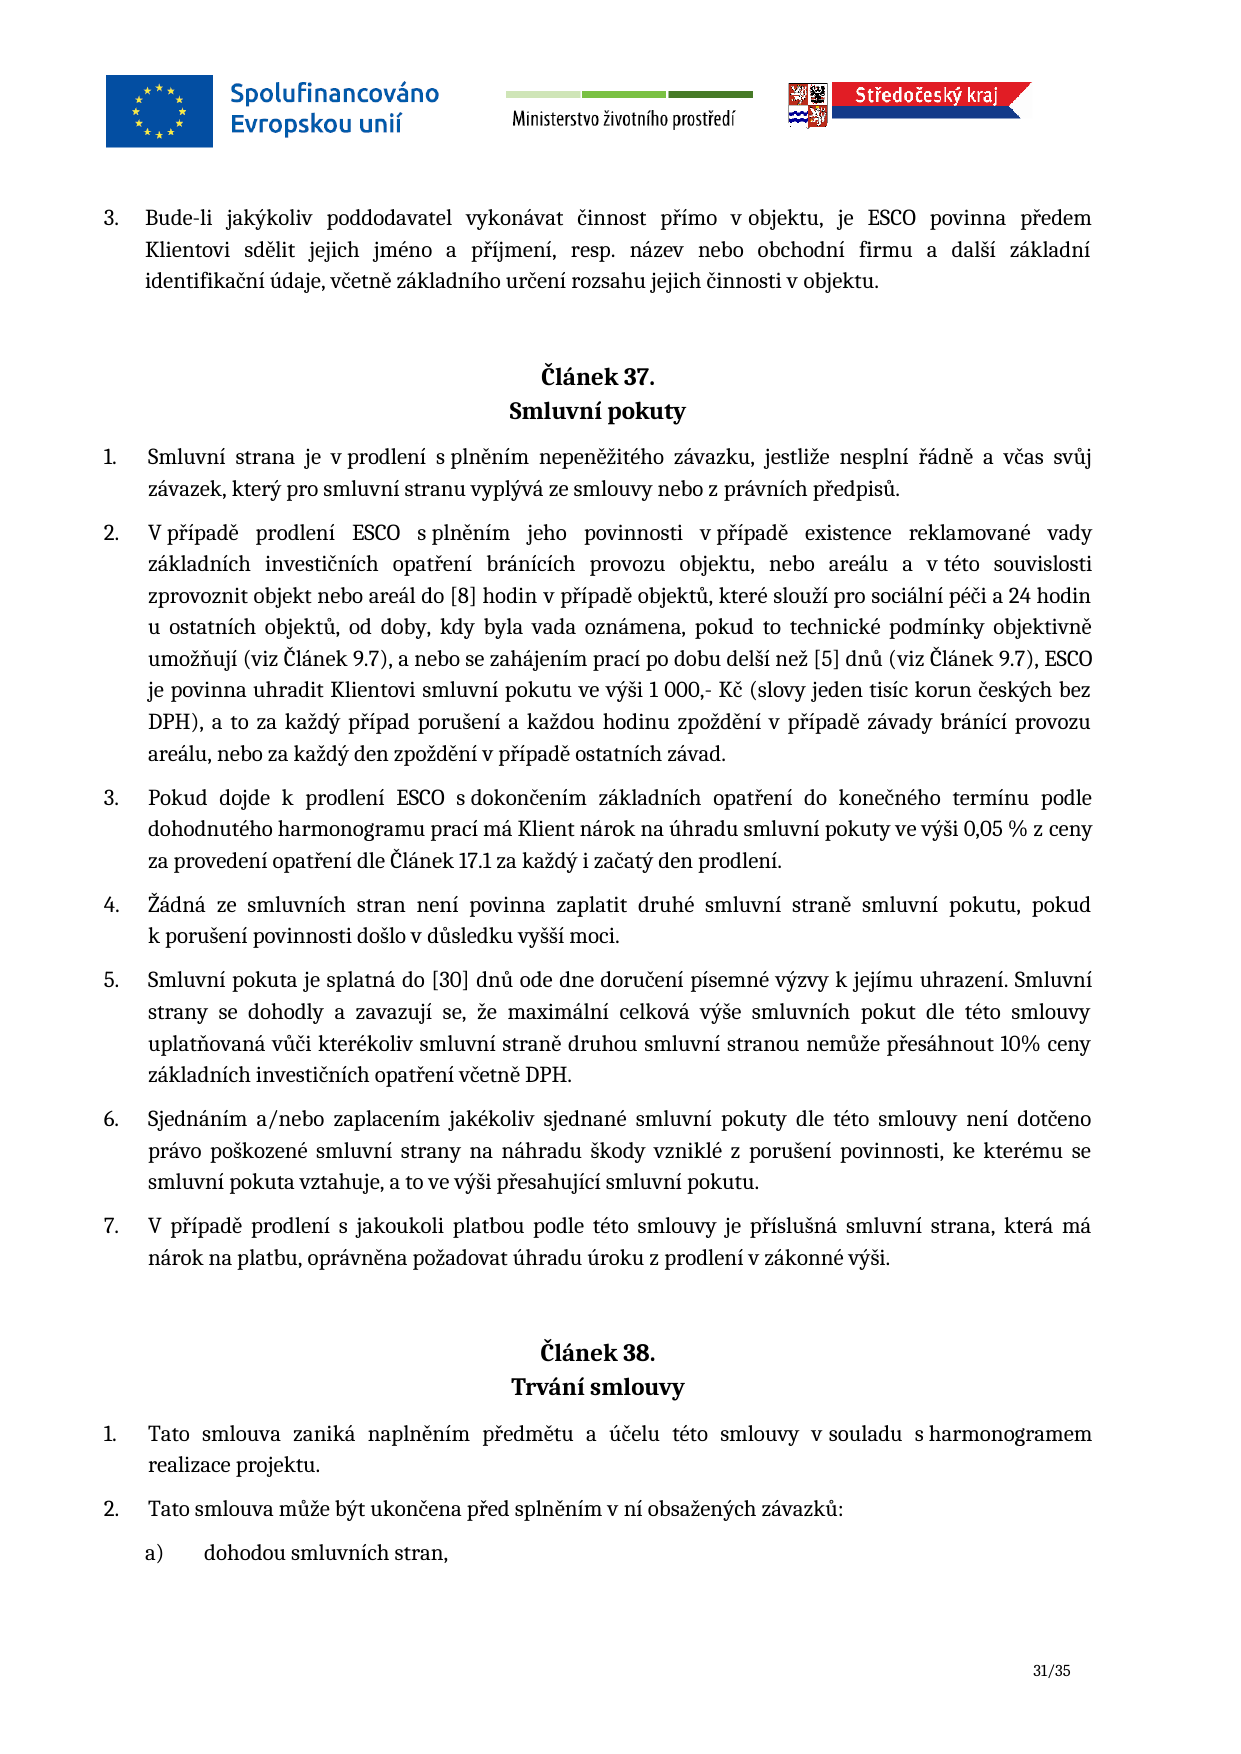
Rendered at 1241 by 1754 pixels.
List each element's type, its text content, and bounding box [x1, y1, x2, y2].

subtitle Trvání smlouvy [103, 1339, 1092, 1402]
subtitle V případě prodlení ESCO s plněním jeho povinnosti v případě existence reklamované vady základních investičních opatření bránících provozu objektu, nebo areálu a v této souvislosti zprovoznit objekt nebo areál do [8] hodin v případě objektů, které slouží pro sociální péči a 24 hodin u ostatních objektů, od doby, kdy byla vada oznámena, pokud to technické podmínky objektivně umožňují (viz Článek 9.7), a nebo se zahájením prací po dobu delší než [5] dnů (viz Článek 9.7), ESCO je povinna uhradit Klientovi smluvní pokutu ve výši 1 000,- Kč (slovy jeden tisíc korun českých bez DPH), a to za každý případ porušení a každou hodinu zpoždění v případě závady bránící provozu areálu, nebo za každý den zpoždění v případě ostatních závad. [103, 519, 1092, 767]
subtitle Žádná ze smluvních stran není povinna zaplatit druhé smluvní straně smluvní pokutu, pokud k porušení povinnosti došlo v důsledku vyšší moci. [103, 892, 1092, 949]
subtitle Bude-li jakýkoliv poddodavatel vykonávat činnost přímo v objektu, je ESCO povinna předem Klientovi sdělit jejich jméno a příjmení, resp. název nebo obchodní firmu a další základní identifikační údaje, včetně základního určení rozsahu jejich činnosti v objektu. [103, 205, 1092, 295]
subtitle Sjednáním a/nebo zaplacením jakékoliv sjednané smluvní pokuty dle této smlouvy není dotčeno právo poškozené smluvní strany na náhradu škody vzniklé z porušení povinnosti, ke kterému se smluvní pokuta vztahuje, a to ve výši přesahující smluvní pokutu. [103, 1106, 1092, 1196]
subtitle Tato smlouva může být ukončena před splněním v ní obsažených závazků: [103, 1496, 1092, 1522]
subtitle Smluvní strana je v prodlení s plněním nepeněžitého závazku, jestliže nesplní řádně a včas svůj závazek, který pro smluvní stranu vyplývá ze smlouvy nebo z právních předpisů. [103, 444, 1092, 502]
subtitle Smluvní pokuta je splatná do [30] dnů ode dne doručení písemné výzvy k jejímu uhrazení. Smluvní strany se dohodly a zavazují se, že maximální celková výše smluvních pokut dle této smlouvy uplatňovaná vůči kterékoliv smluvní straně druhou smluvní stranou nemůže přesáhnout 10% ceny základních investičních opatření včetně DPH. [103, 967, 1092, 1088]
subtitle Smluvní pokuty [103, 362, 1092, 426]
picture [103, 73, 1048, 148]
subtitle dohodou smluvních stran, [145, 1540, 1092, 1566]
subtitle Pokud dojde k prodlení ESCO s dokončením základních opatření do konečného termínu podle dohodnutého harmonogramu prací má Klient nárok na úhradu smluvní pokuty ve výši 0,05 % z ceny za provedení opatření dle Článek 17.1 za každý i začatý den prodlení. [103, 784, 1092, 874]
subtitle Tato smlouva zaniká naplněním předmětu a účelu této smlouvy v souladu s harmonogramem realizace projektu. [103, 1420, 1092, 1478]
subtitle V případě prodlení s jakoukoli platbou podle této smlouvy je příslušná smluvní strana, která má nárok na platbu, oprávněna požadovat úhradu úroku z prodlení v zákonné výši. [103, 1213, 1092, 1271]
